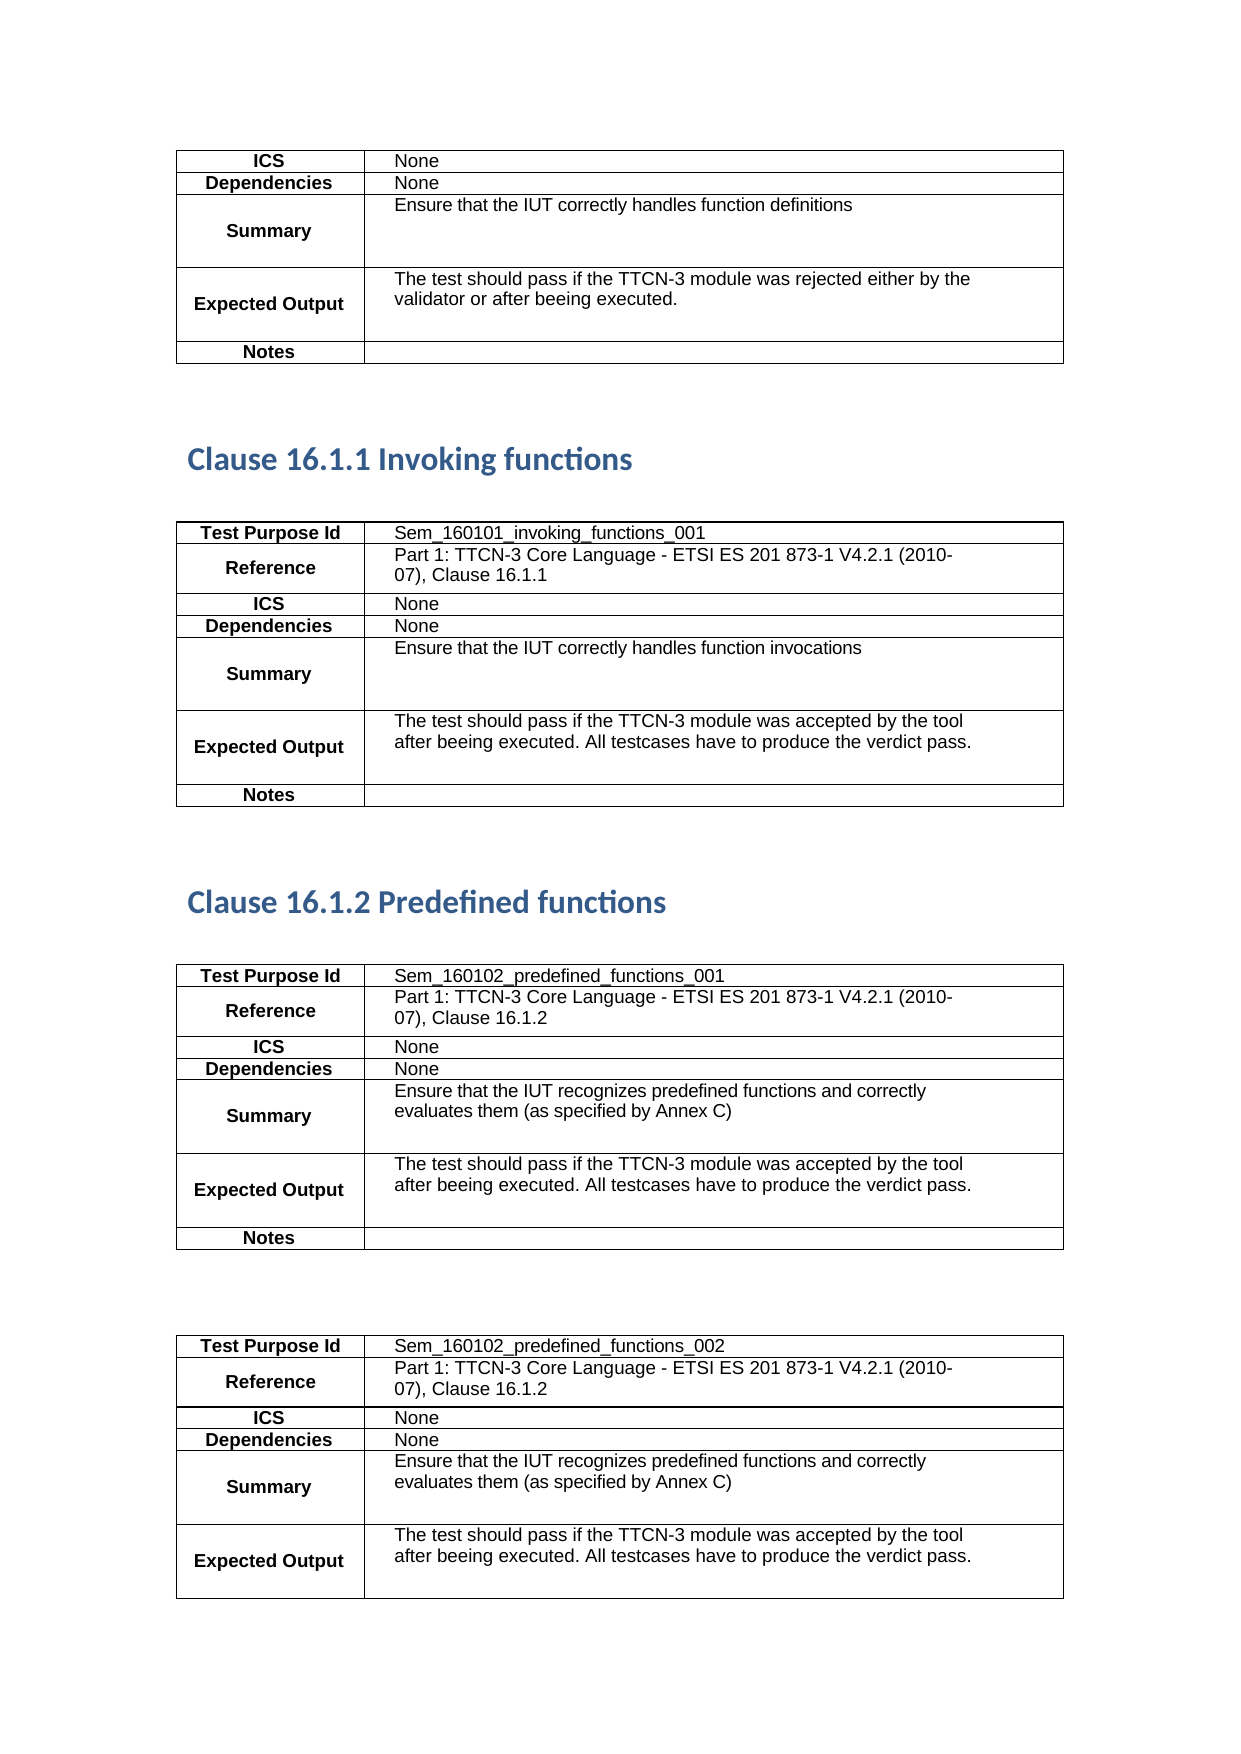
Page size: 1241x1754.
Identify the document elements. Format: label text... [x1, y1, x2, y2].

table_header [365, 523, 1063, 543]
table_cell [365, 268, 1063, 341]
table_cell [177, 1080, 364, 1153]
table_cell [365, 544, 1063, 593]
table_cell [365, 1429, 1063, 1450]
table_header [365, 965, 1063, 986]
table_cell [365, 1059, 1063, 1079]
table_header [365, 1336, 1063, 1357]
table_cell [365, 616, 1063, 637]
subtitle Clause 16.1.2 Predefined functions [187, 881, 1053, 921]
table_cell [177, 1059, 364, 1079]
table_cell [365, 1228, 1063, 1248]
subtitle Clause 16.1.1 Invoking functions [187, 438, 1053, 479]
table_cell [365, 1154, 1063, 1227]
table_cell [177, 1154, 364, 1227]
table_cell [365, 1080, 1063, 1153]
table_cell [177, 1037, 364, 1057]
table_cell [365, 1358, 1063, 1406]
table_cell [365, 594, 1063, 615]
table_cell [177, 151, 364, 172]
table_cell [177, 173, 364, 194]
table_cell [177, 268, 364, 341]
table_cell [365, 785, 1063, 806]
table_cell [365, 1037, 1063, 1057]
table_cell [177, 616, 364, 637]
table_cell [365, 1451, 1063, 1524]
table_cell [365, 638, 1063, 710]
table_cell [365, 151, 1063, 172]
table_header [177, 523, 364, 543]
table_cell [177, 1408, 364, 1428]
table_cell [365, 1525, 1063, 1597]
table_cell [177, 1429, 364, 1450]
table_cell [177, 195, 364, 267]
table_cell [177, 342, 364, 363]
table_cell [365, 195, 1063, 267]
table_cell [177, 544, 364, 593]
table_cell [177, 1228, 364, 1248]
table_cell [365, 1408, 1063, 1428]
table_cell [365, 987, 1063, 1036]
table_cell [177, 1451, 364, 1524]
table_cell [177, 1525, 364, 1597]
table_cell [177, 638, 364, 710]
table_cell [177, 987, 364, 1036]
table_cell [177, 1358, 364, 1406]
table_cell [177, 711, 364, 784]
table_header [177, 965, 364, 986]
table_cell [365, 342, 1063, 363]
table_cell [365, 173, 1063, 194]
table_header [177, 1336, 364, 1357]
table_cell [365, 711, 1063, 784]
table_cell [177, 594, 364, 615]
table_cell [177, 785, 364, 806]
